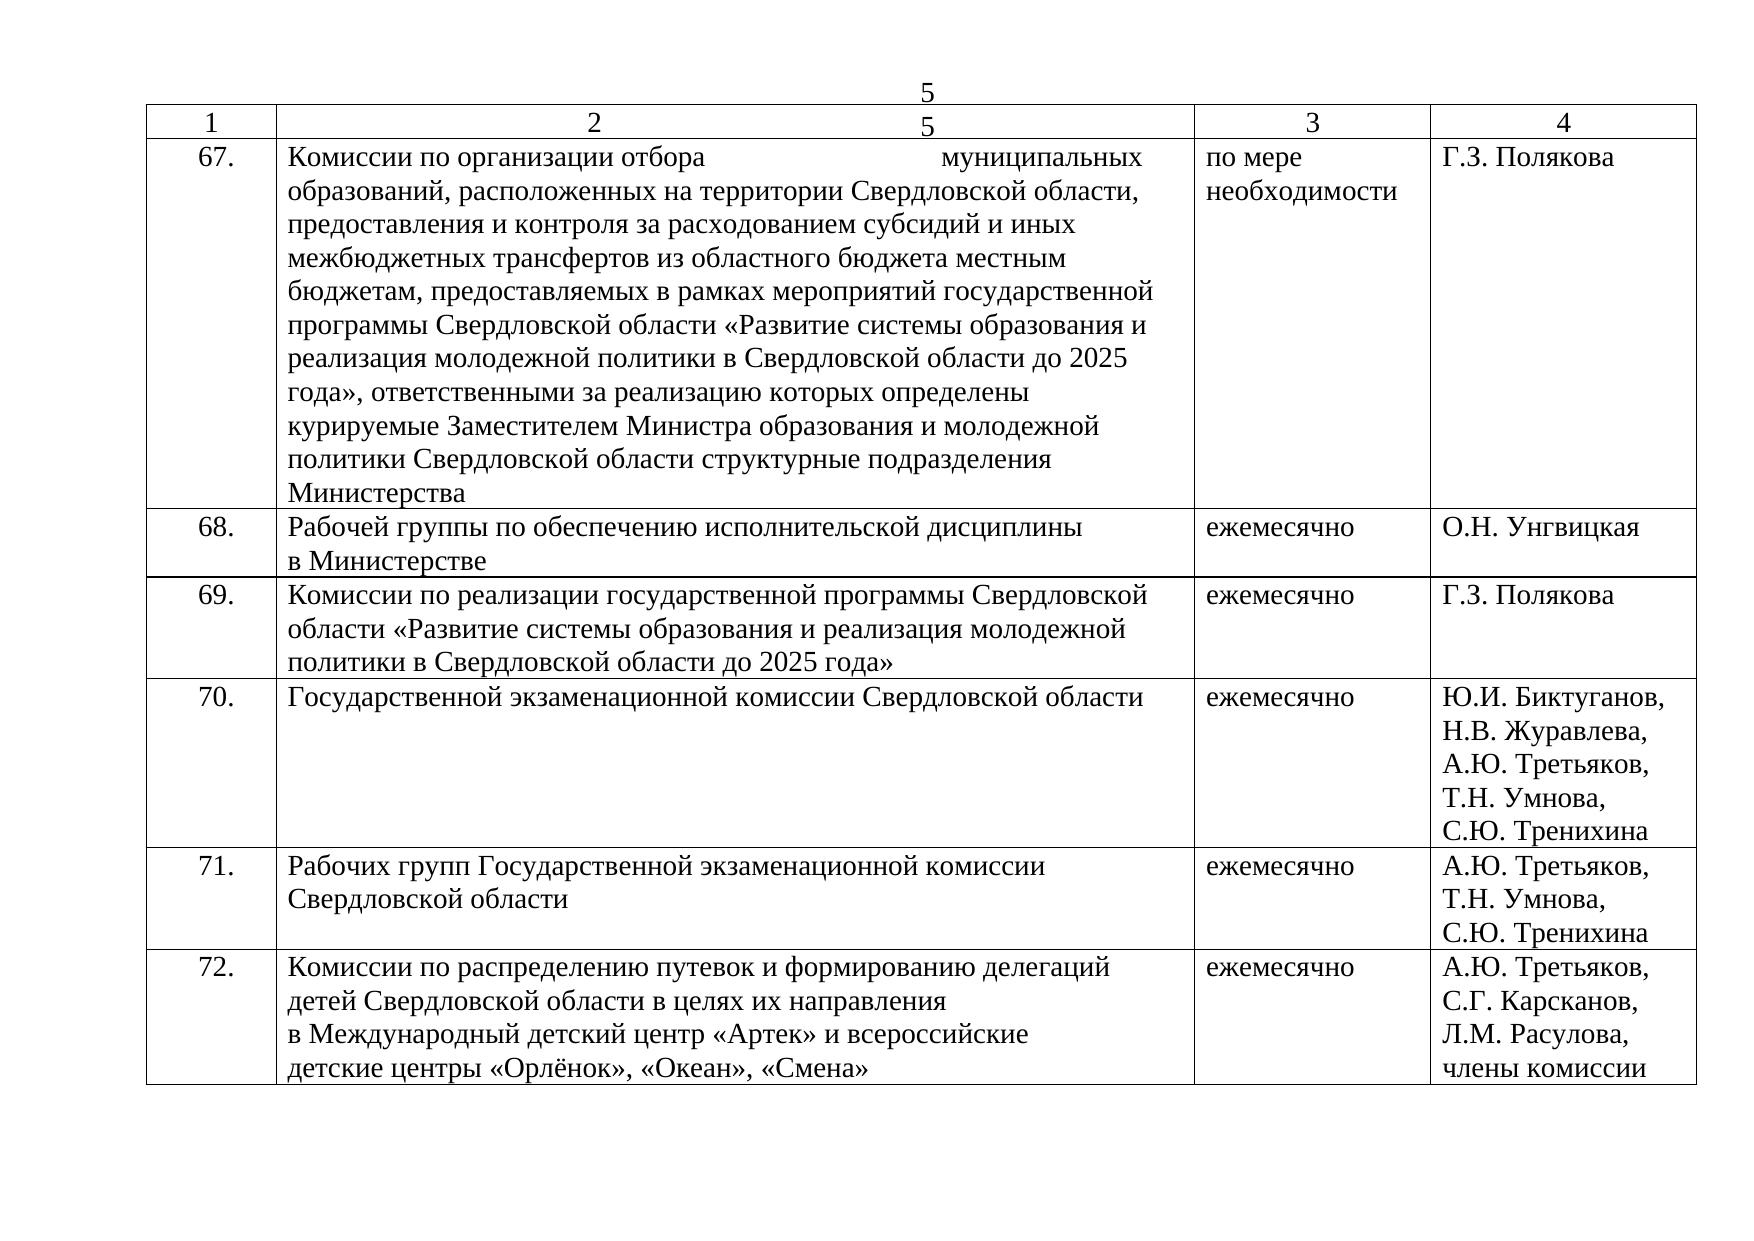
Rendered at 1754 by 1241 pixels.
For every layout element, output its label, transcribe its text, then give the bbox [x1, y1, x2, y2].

table_cell [147, 139, 276, 508]
table_cell ежемесячно [1195, 950, 1430, 1084]
table_cell ежемесячно [1195, 578, 1430, 678]
table_cell ежемесячно [1195, 509, 1430, 576]
table_header 4 [1431, 105, 1696, 138]
table_cell Комиссии по распределению путевок и формированию делегаций детей Свердловской области в целях их направления в Международный детский центр «Артек» и всероссийские детские центры «Орлёнок», «Океан», «Смена» [277, 950, 1194, 1084]
table_cell А.Ю. Третьяков, Т.Н. Умнова, С.Ю. Тренихина [1431, 848, 1696, 948]
table_cell Рабочей группы по обеспечению исполнительской дисциплины в Министерстве [277, 509, 1194, 576]
table_cell Комиссии по организации отбора муниципальных образований, расположенных на территории Свердловской области, предоставления и контроля за расходованием субсидий и иных межбюджетных трансфертов из областного бюджета местным бюджетам, предоставляемых в рамках мероприятий государственной программы Свердловской области «Развитие системы образования и реализация молодежной политики в Свердловской области до 2025 года», ответственными за реализацию которых определены курируемые Заместителем Министра образования и молодежной политики Свердловской области структурные подразделения Министерства [277, 139, 1194, 508]
table_cell по мере необходимости [1195, 139, 1430, 508]
table_cell ежемесячно [1195, 848, 1430, 948]
table_cell О.Н. Унгвицкая [1431, 509, 1696, 576]
table_header 3 [1195, 105, 1430, 138]
table_cell [147, 679, 276, 847]
table_cell Г.З. Полякова [1431, 578, 1696, 678]
table_cell Государственной экзаменационной комиссии Свердловской области [277, 679, 1194, 847]
table_cell [147, 848, 276, 948]
table_cell Рабочих групп Государственной экзаменационной комиссии Свердловской области [277, 848, 1194, 948]
table_cell [147, 578, 276, 678]
table_header 1 [147, 105, 276, 138]
table_cell А.Ю. Третьяков, С.Г. Карсканов, Л.М. Расулова, члены комиссии [1431, 950, 1696, 1084]
table_cell [147, 950, 276, 1084]
table_header 2 [277, 105, 1194, 138]
table_cell [147, 509, 276, 576]
table_cell Г.З. Полякова [1431, 139, 1696, 508]
table_cell Ю.И. Биктуганов, Н.В. Журавлева, А.Ю. Третьяков, Т.Н. Умнова, С.Ю. Тренихина [1431, 679, 1696, 847]
table_cell ежемесячно [1195, 679, 1430, 847]
table_cell Комиссии по реализации государственной программы Свердловской области «Развитие системы образования и реализация молодежной политики в Свердловской области до 2025 года» [277, 578, 1194, 678]
